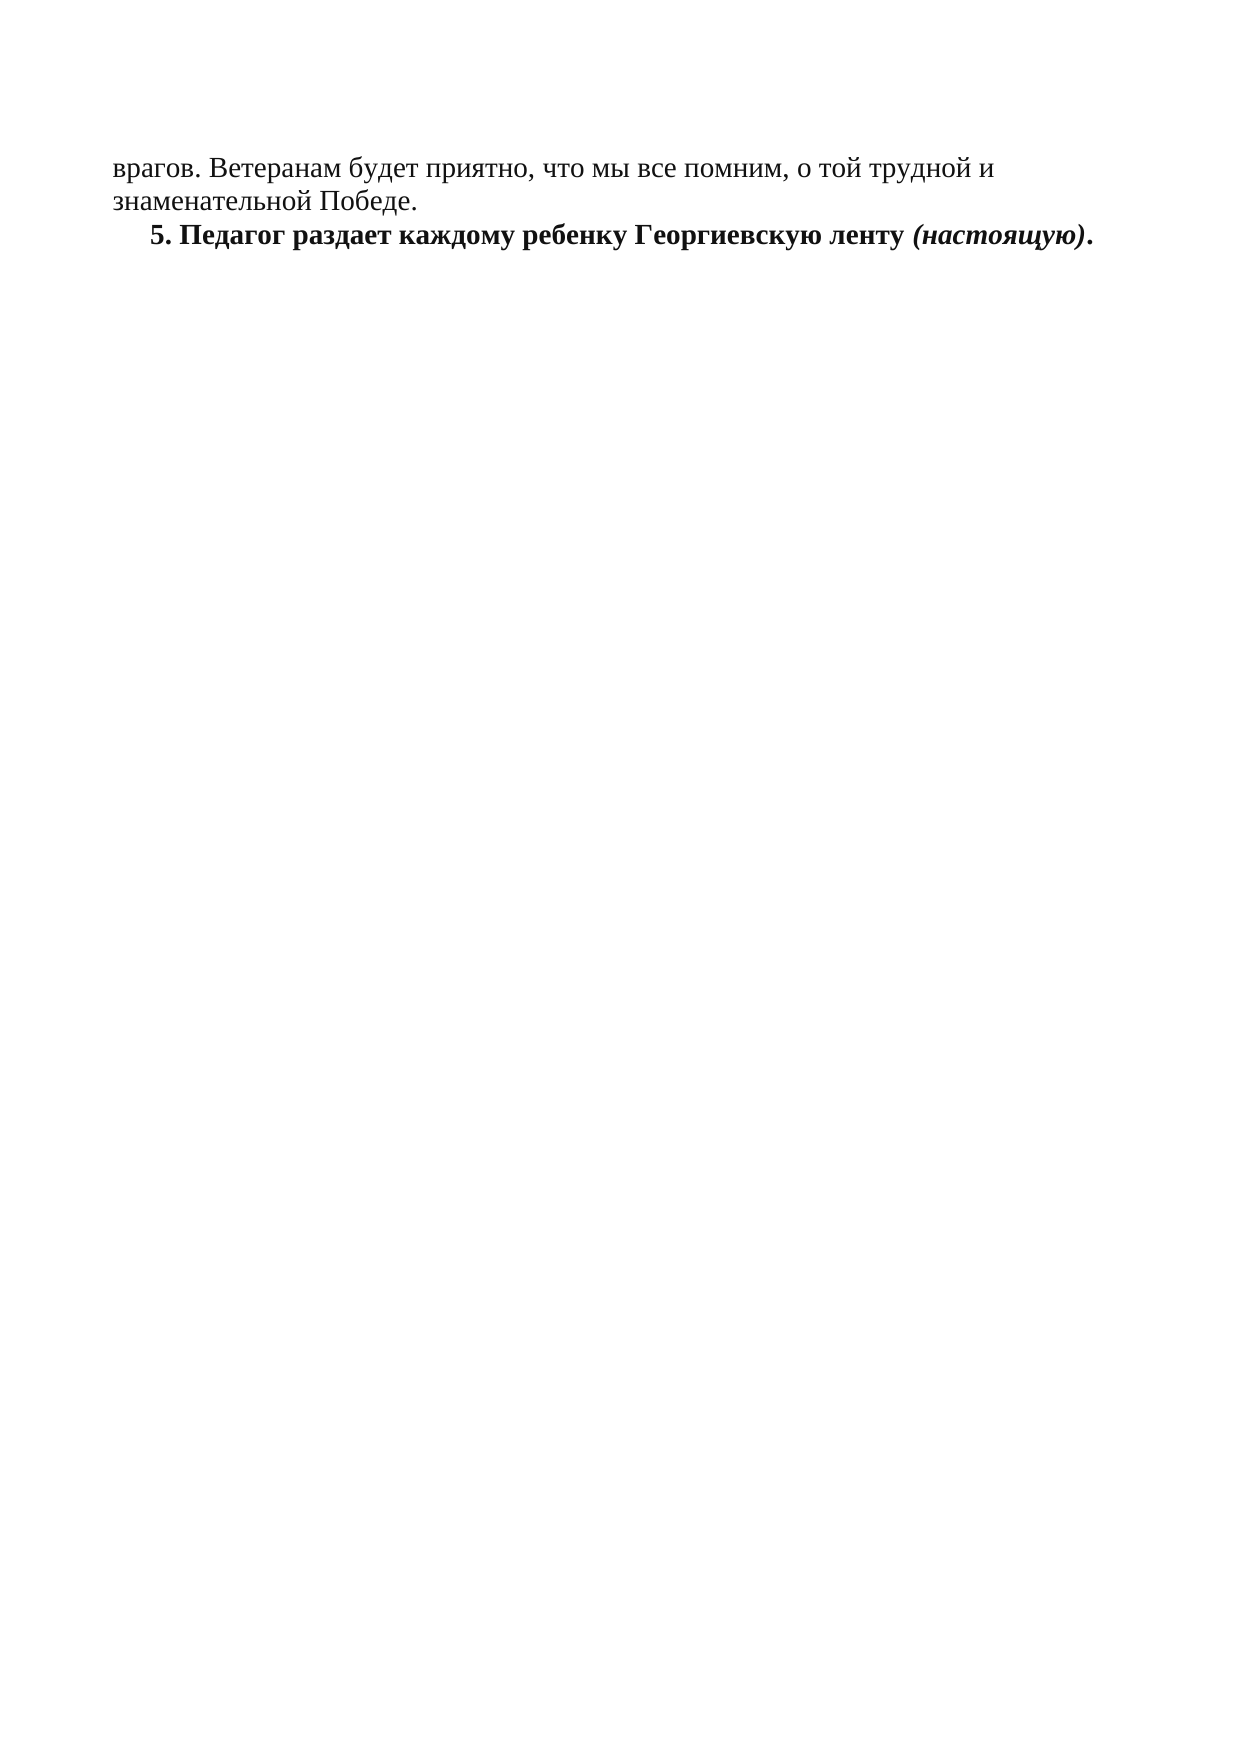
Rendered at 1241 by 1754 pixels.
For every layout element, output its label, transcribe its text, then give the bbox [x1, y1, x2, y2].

text 5. Педагог раздает каждому ребенку Георгиевскую ленту (настоящую). [112, 217, 1128, 251]
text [112, 150, 1128, 217]
